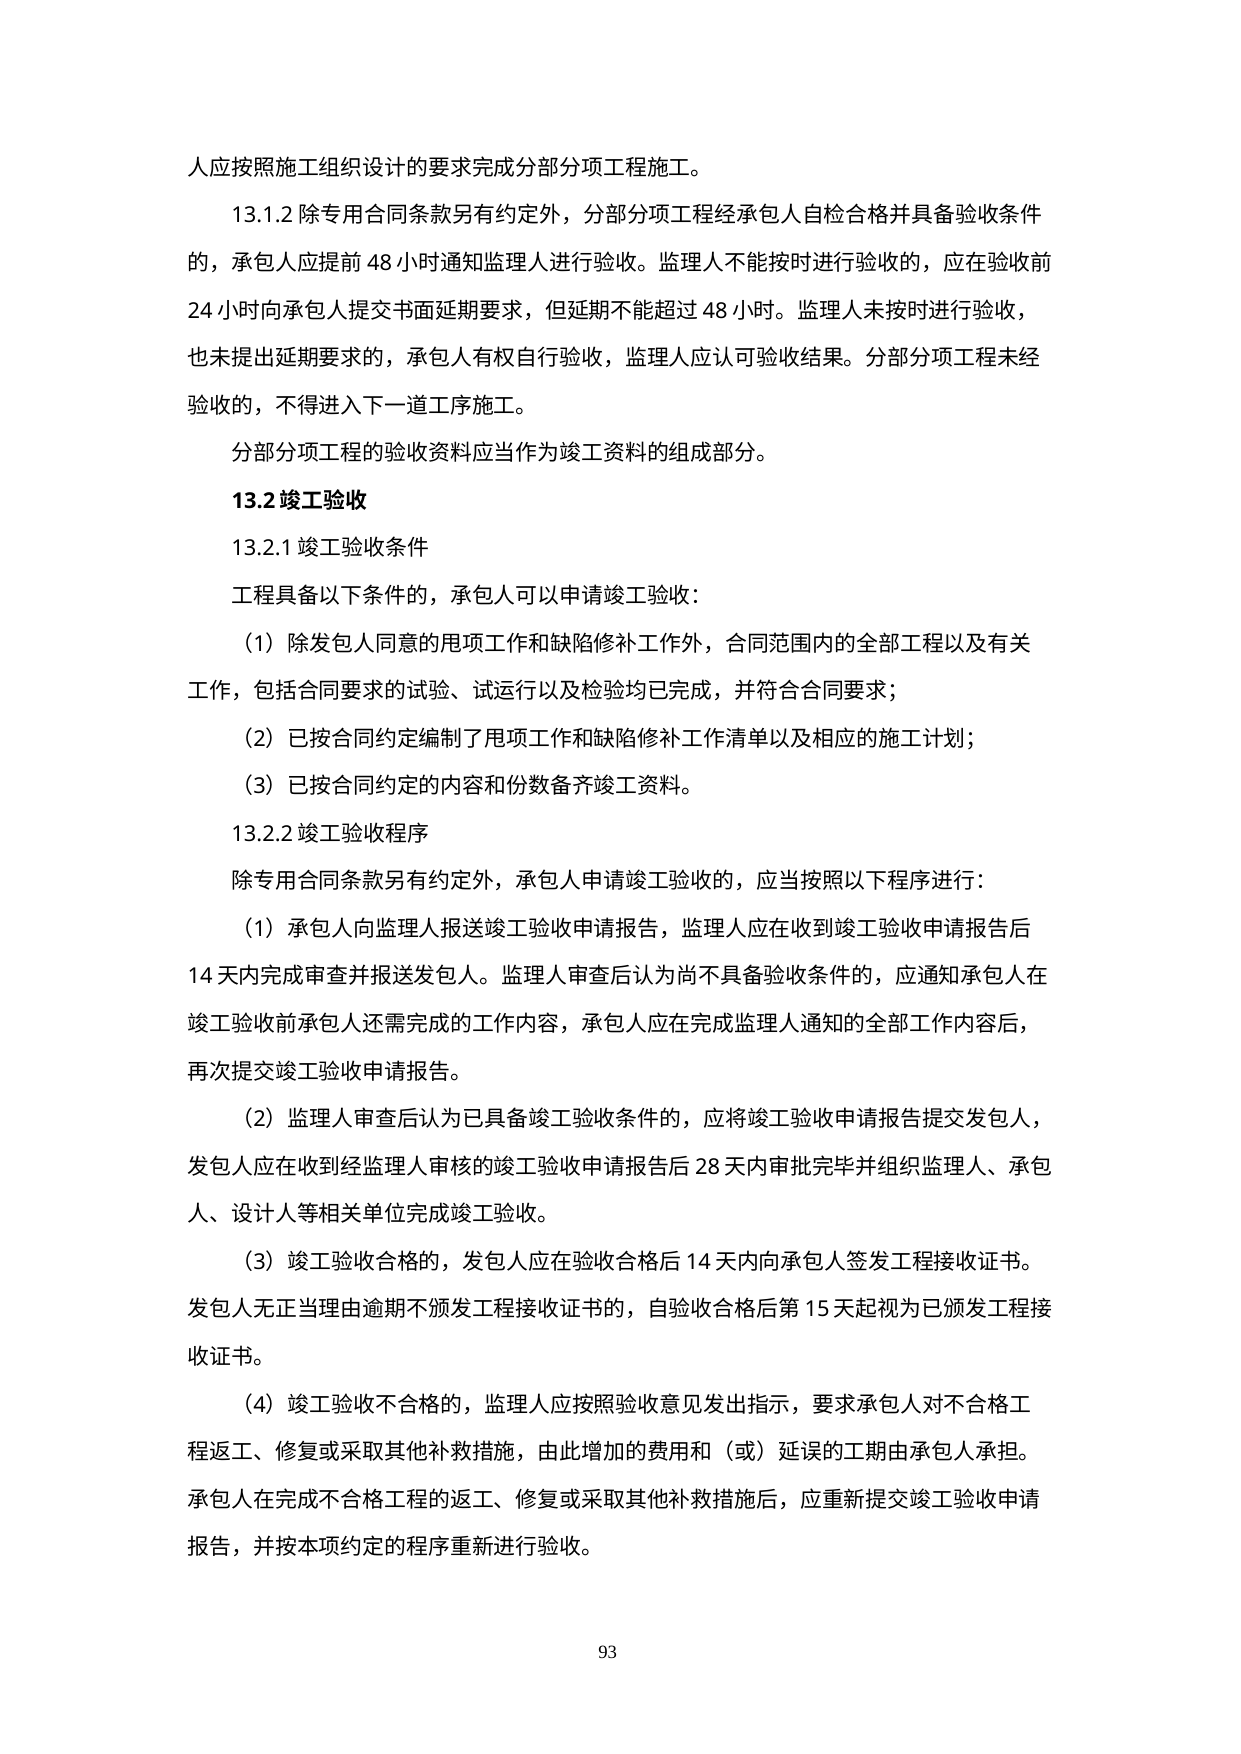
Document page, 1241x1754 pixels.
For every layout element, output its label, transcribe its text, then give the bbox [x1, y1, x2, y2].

text （3）已按合同约定的内容和份数备齐竣工资料。 [187, 768, 1053, 800]
text （2）监理人审查后认为已具备竣工验收条件的，应将竣工验收申请报告提交发包人，发包人应在收到经监理人审核的竣工验收申请报告后28天内审批完毕并组织监理人、承包人、设计人等相关单位完成竣工验收。 [187, 1101, 1053, 1228]
subtitle 13.2竣工验收 [187, 483, 1053, 514]
text 13.2.1竣工验收条件 [187, 530, 1053, 562]
text 13.1.2 除专用合同条款另有约定外，分部分项工程经承包人自检合格并具备验收条件的，承包人应提前48小时通知监理人进行验收。监理人不能按时进行验收的，应在验收前24小时向承包人提交书面延期要求，但延期不能超过48小时。监理人未按时进行验收，也未提出延期要求的，承包人有权自行验收，监理人应认可验收结果。分部分项工程未经验收的，不得进入下一道工序施工。 [187, 197, 1053, 419]
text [187, 150, 1053, 182]
text 除专用合同条款另有约定外，承包人申请竣工验收的，应当按照以下程序进行： [187, 863, 1053, 895]
text （1）除发包人同意的甩项工作和缺陷修补工作外，合同范围内的全部工程以及有关工作，包括合同要求的试验、试运行以及检验均已完成，并符合合同要求； [187, 626, 1053, 705]
text （4）竣工验收不合格的，监理人应按照验收意见发出指示，要求承包人对不合格工程返工、修复或采取其他补救措施，由此增加的费用和（或）延误的工期由承包人承担。承包人在完成不合格工程的返工、修复或采取其他补救措施后，应重新提交竣工验收申请报告，并按本项约定的程序重新进行验收。 [187, 1387, 1053, 1561]
text （1）承包人向监理人报送竣工验收申请报告，监理人应在收到竣工验收申请报告后14天内完成审查并报送发包人。监理人审查后认为尚不具备验收条件的，应通知承包人在竣工验收前承包人还需完成的工作内容，承包人应在完成监理人通知的全部工作内容后，再次提交竣工验收申请报告。 [187, 911, 1053, 1085]
text 分部分项工程的验收资料应当作为竣工资料的组成部分。 [187, 435, 1053, 467]
text 工程具备以下条件的，承包人可以申请竣工验收： [187, 578, 1053, 610]
text 13.2.2竣工验收程序 [187, 816, 1053, 848]
text （2）已按合同约定编制了甩项工作和缺陷修补工作清单以及相应的施工计划； [187, 721, 1053, 752]
text （3）竣工验收合格的，发包人应在验收合格后14天内向承包人签发工程接收证书。发包人无正当理由逾期不颁发工程接收证书的，自验收合格后第15天起视为已颁发工程接收证书。 [187, 1244, 1053, 1371]
